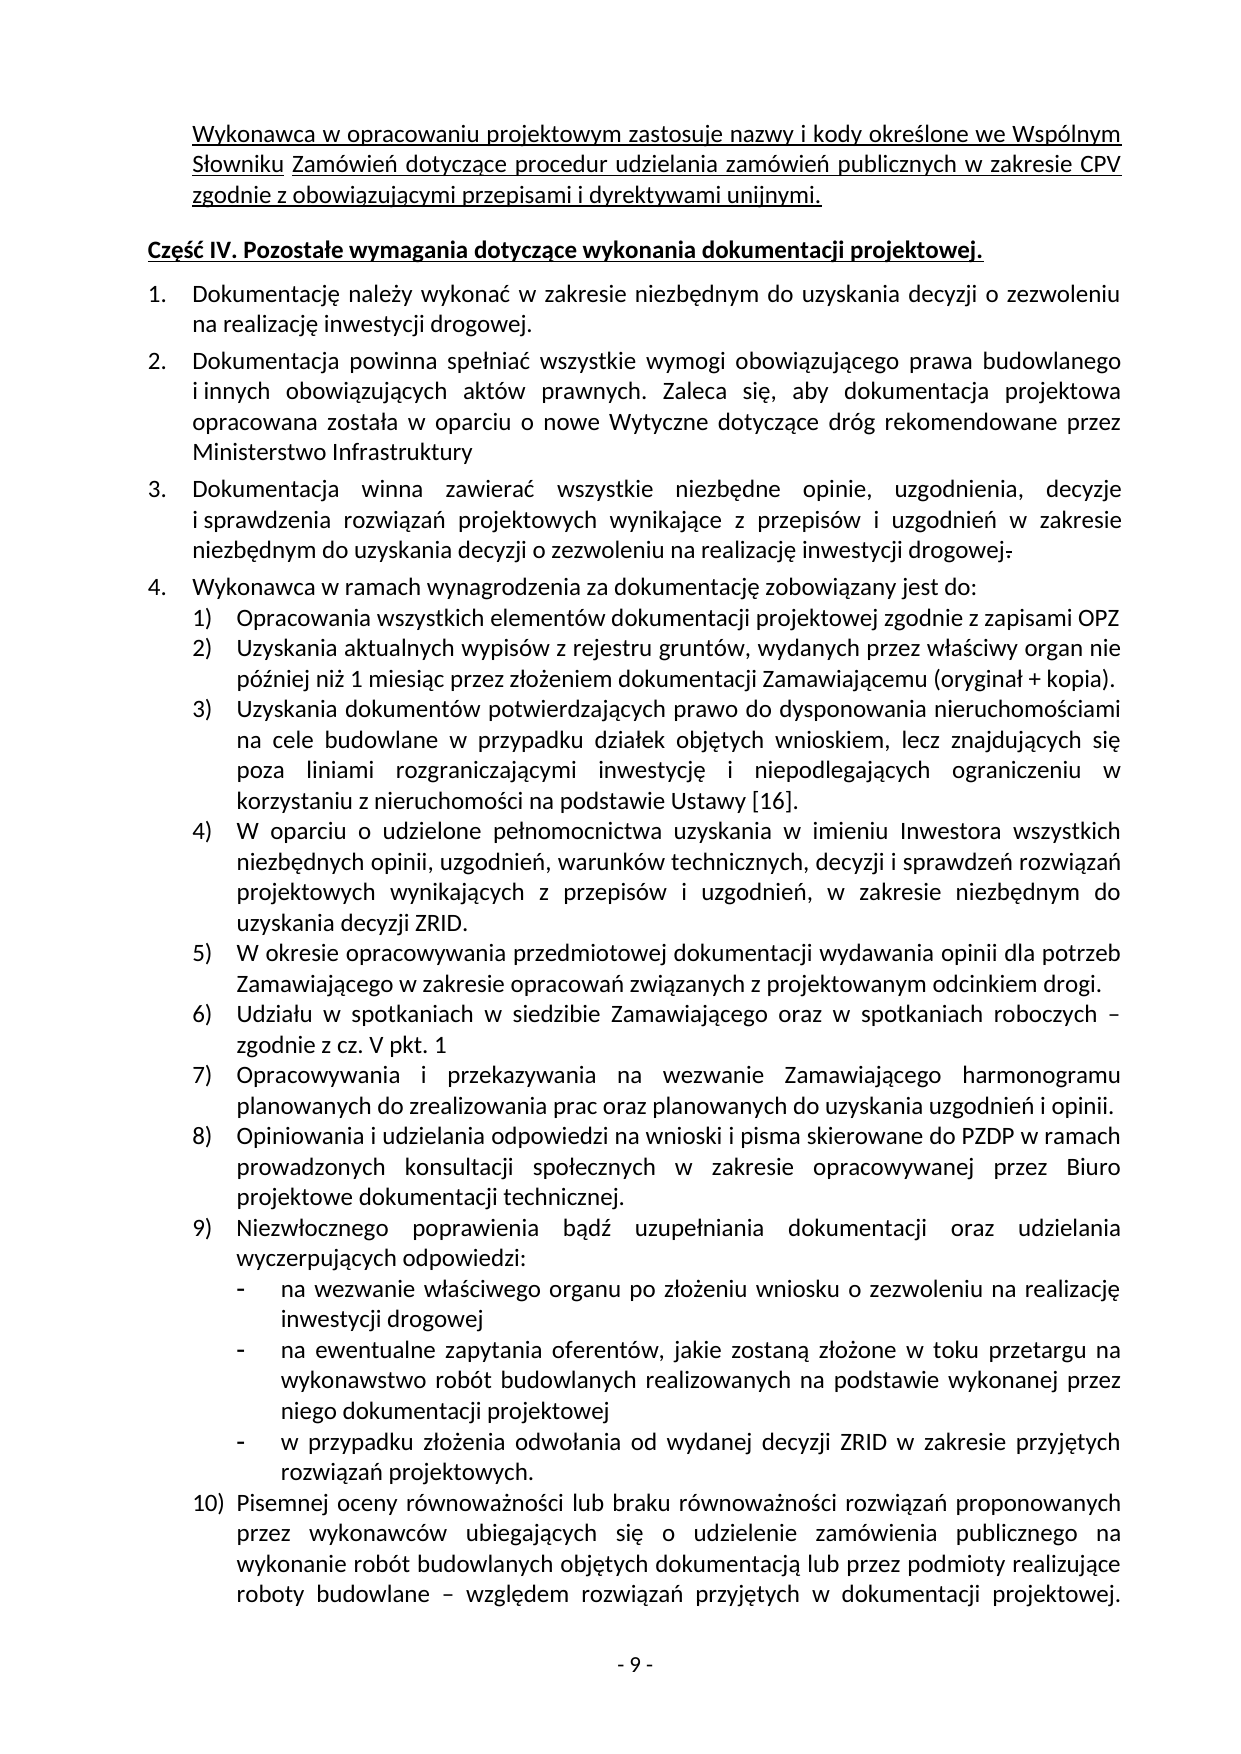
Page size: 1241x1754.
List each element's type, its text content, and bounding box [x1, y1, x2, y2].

list Opracowywania i przekazywania na wezwanie Zamawiającego harmonogramu planowanych do zrealizowania prac oraz planowanych do uzyskania uzgodnień i opinii. [192, 1059, 1122, 1121]
text Wykonawca w opracowaniu projektowym zastosuje nazwy i kody określone we Wspólnym Słowniku Zamówień dotyczące procedur udzielania zamówień publicznych w zakresie CPV zgodnie z obowiązującymi przepisami i dyrektywami unijnymi. [192, 146, 1122, 210]
list w przypadku złożenia odwołania od wydanej decyzji ZRID w zakresie przyjętych rozwiązań projektowych. [236, 1426, 1122, 1487]
list na wezwanie właściwego organu po złożeniu wniosku o zezwoleniu na realizację inwestycji drogowej [236, 1273, 1122, 1334]
list Wykonawca w ramach wynagrodzenia za dokumentację zobowiązany jest do: [148, 571, 1122, 602]
list Niezwłocznego poprawienia bądź uzupełniania dokumentacji oraz udzielania wyczerpujących odpowiedzi: [192, 1212, 1122, 1273]
text Wykonawca w opracowaniu projektowym zastosuje nazwy i kody określone we Wspólnym Słowniku Zamówień dotyczące procedur udzielania zamówień publicznych w zakresie CPV zgodnie z obowiązującymi przepisami i dyrektywami unijnymi. [192, 118, 1122, 144]
list Część IV. Pozostałe wymagania dotyczące wykonania dokumentacji projektowej. [148, 235, 1122, 265]
list Opracowania wszystkich elementów dokumentacji projektowej zgodnie z zapisami OPZ [192, 602, 1122, 632]
list W okresie opracowywania przedmiotowej dokumentacji wydawania opinii dla potrzeb Zamawiającego w zakresie opracowań związanych z projektowanym odcinkiem drogi. [192, 937, 1122, 998]
list na ewentualne zapytania oferentów, jakie zostaną złożone w toku przetargu na wykonawstwo robót budowlanych realizowanych na podstawie wykonanej przez niego dokumentacji projektowej [236, 1334, 1122, 1426]
list Dokumentację należy wykonać w zakresie niezbędnym do uzyskania decyzji o zezwoleniu na realizację inwestycji drogowej. [148, 278, 1122, 339]
list Dokumentacja powinna spełniać wszystkie wymogi obowiązującego prawa budowlanego i innych obowiązujących aktów prawnych. Zaleca się, aby dokumentacja projektowa opracowana została w oparciu o nowe Wytyczne dotyczące dróg rekomendowane przez Ministerstwo Infrastruktury [148, 345, 1122, 467]
list Udziału w spotkaniach w siedzibie Zamawiającego oraz w spotkaniach roboczych – zgodnie z cz. V pkt. 1 [192, 998, 1122, 1059]
list Uzyskania dokumentów potwierdzających prawo do dysponowania nieruchomościami na cele budowlane w przypadku działek objętych wnioskiem, lecz znajdujących się poza liniami rozgraniczającymi inwestycję i niepodlegających ograniczeniu w korzystaniu z nieruchomości na podstawie Ustawy [16]. [192, 693, 1122, 815]
list W oparciu o udzielone pełnomocnictwa uzyskania w imieniu Inwestora wszystkich niezbędnych opinii, uzgodnień, warunków technicznych, decyzji i sprawdzeń rozwiązań projektowych wynikających z przepisów i uzgodnień, w zakresie niezbędnym do uzyskania decyzji ZRID. [192, 815, 1122, 937]
list Uzyskania aktualnych wypisów z rejestru gruntów, wydanych przez właściwy organ nie później niż 1 miesiąc przez złożeniem dokumentacji Zamawiającemu (oryginał + kopia). [192, 632, 1122, 693]
list Opiniowania i udzielania odpowiedzi na wnioski i pisma skierowane do PZDP w ramach prowadzonych konsultacji społecznych w zakresie opracowywanej przez Biuro projektowe dokumentacji technicznej. [192, 1121, 1122, 1212]
list Dokumentacja winna zawierać wszystkie niezbędne opinie, uzgodnienia, decyzje i sprawdzenia rozwiązań projektowych wynikające z przepisów i uzgodnień w zakresie niezbędnym do uzyskania decyzji o zezwoleniu na realizację inwestycji drogowej. [148, 473, 1122, 565]
